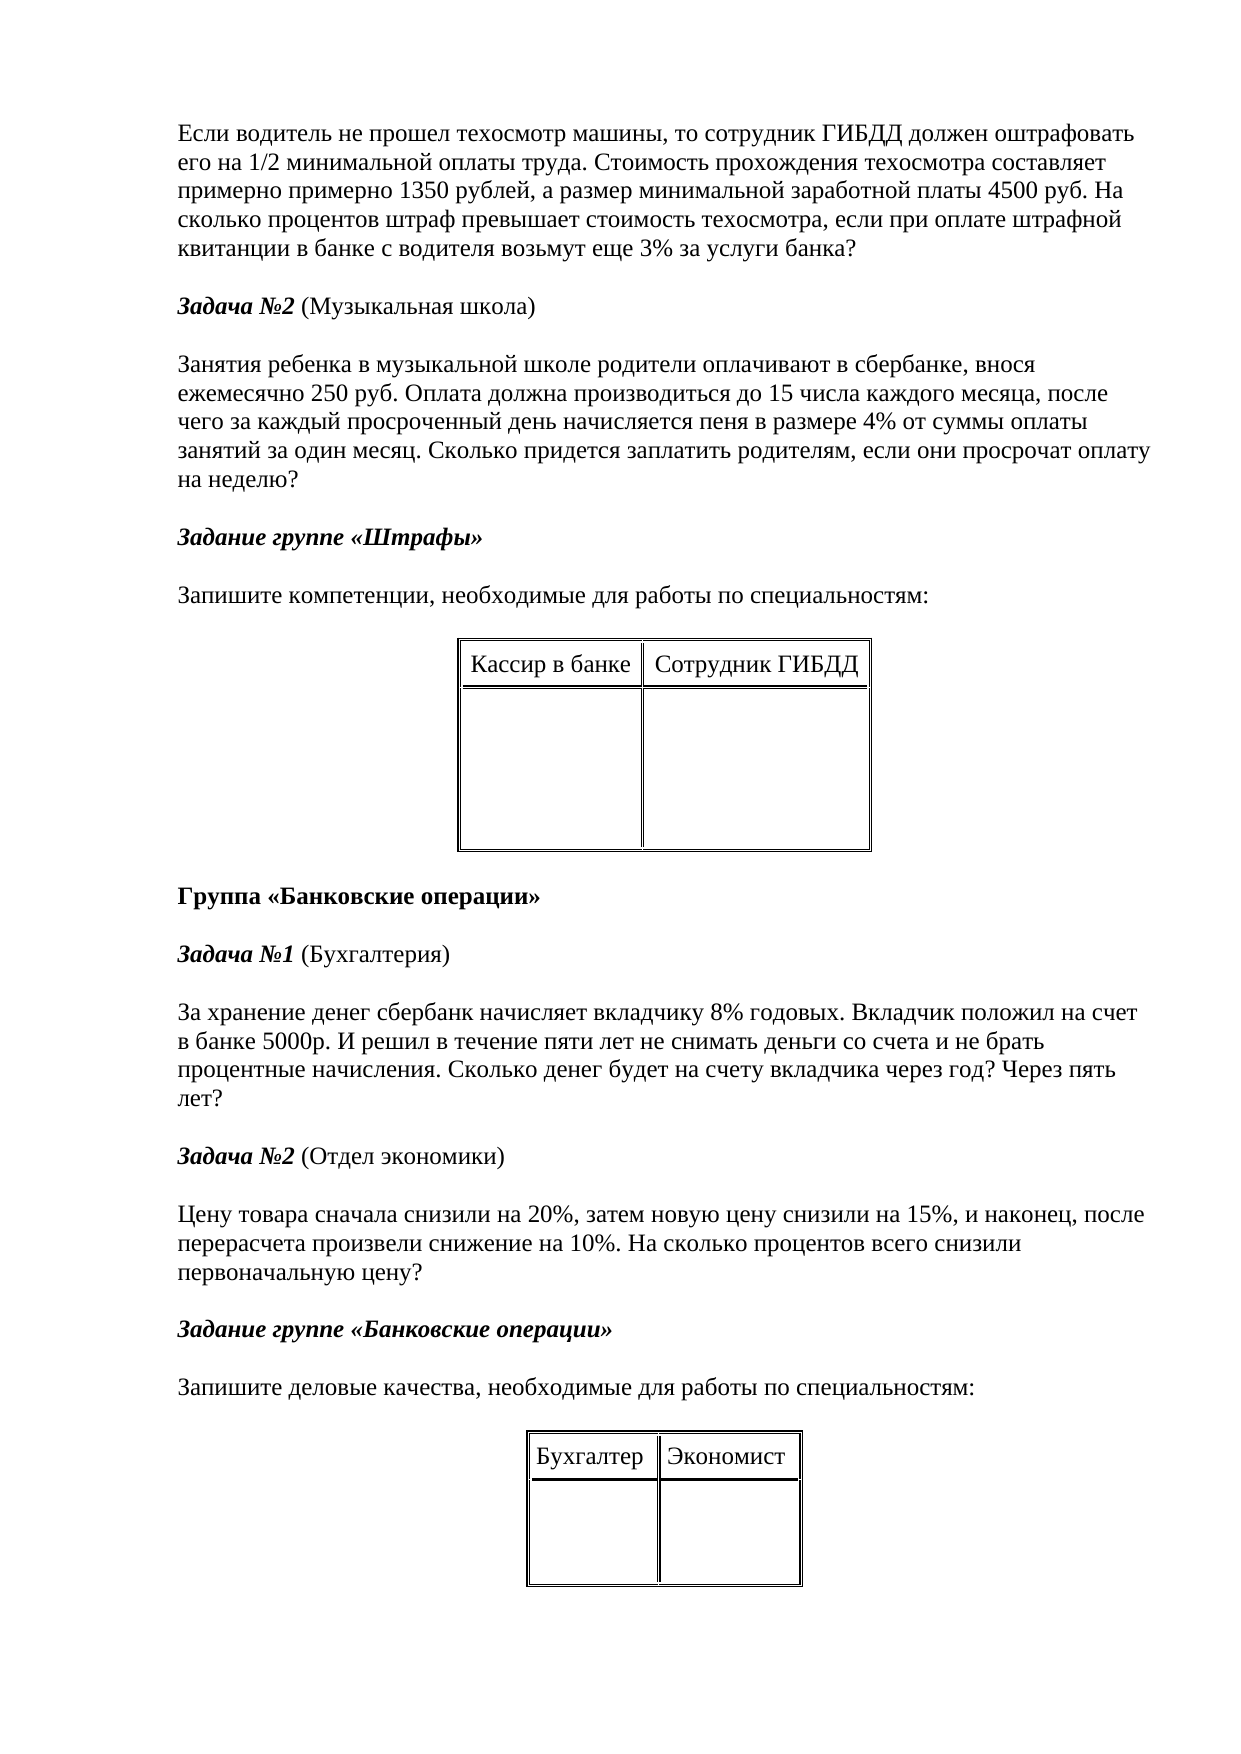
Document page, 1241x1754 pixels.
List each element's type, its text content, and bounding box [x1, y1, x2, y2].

text Если водитель не прошел техосмотр машины, то сотрудник ГИБДД должен оштрафовать его на 1/2 минимальной оплаты труда. Стоимость прохождения техосмотра составляет примерно примерно 1350 рублей, а размер минимальной заработной платы 4500 руб. На сколько процентов штраф превышает стоимость техосмотра, если при оплате штрафной квитанции в банке с водителя возьмут еще 3% за услуги банка? [177, 118, 1152, 262]
table_cell [461, 685, 643, 849]
text Задача №2 (Отдел экономики) [177, 1141, 1152, 1170]
table_cell [643, 685, 869, 849]
table_header Сотрудник ГИБДД [643, 641, 869, 685]
text Занятия ребенка в музыкальной школе родители оплачивают в сбербанке, внося ежемесячно 250 руб. Оплата должна производиться до 15 числа каждого месяца, после чего за каждый просроченный день начисляется пеня в размере 4% от суммы оплаты занятий за один месяц. Сколько придется заплатить родителям, если они просрочат оплату на неделю? [177, 349, 1152, 493]
text Группа «Банковские операции» [177, 881, 1152, 910]
text Задание группе «Штрафы» [177, 522, 1152, 551]
text Запишите деловые качества, необходимые для работы по специальностям: [177, 1372, 1152, 1401]
table_cell [528, 1478, 659, 1583]
text Задание группе «Банковские операции» [177, 1314, 1152, 1343]
text Цену товара сначала снизили на 20%, затем новую цену снизили на 15%, и наконец, после перерасчета произвели снижение на 10%. На сколько процентов всего снизили первоначальную цену? [177, 1199, 1152, 1285]
text Запишите компетенции, необходимые для работы по специальностям: [177, 580, 1152, 608]
text За хранение денег сбербанк начисляет вкладчику 8% годовых. Вкладчик положил на счет в банке 5000р. И решил в течение пяти лет не снимать деньги со счета и не брать процентные начисления. Сколько денег будет на счету вкладчика через год? Через пять лет? [177, 997, 1152, 1112]
text Задача №1 (Бухгалтерия) [177, 939, 1152, 968]
table_header Кассир в банке [461, 641, 643, 685]
table_header Экономист [659, 1434, 799, 1478]
table_header Бухгалтер [530, 1432, 659, 1478]
text Задача №2 (Музыкальная школа) [177, 291, 1152, 320]
table_cell [659, 1478, 801, 1583]
